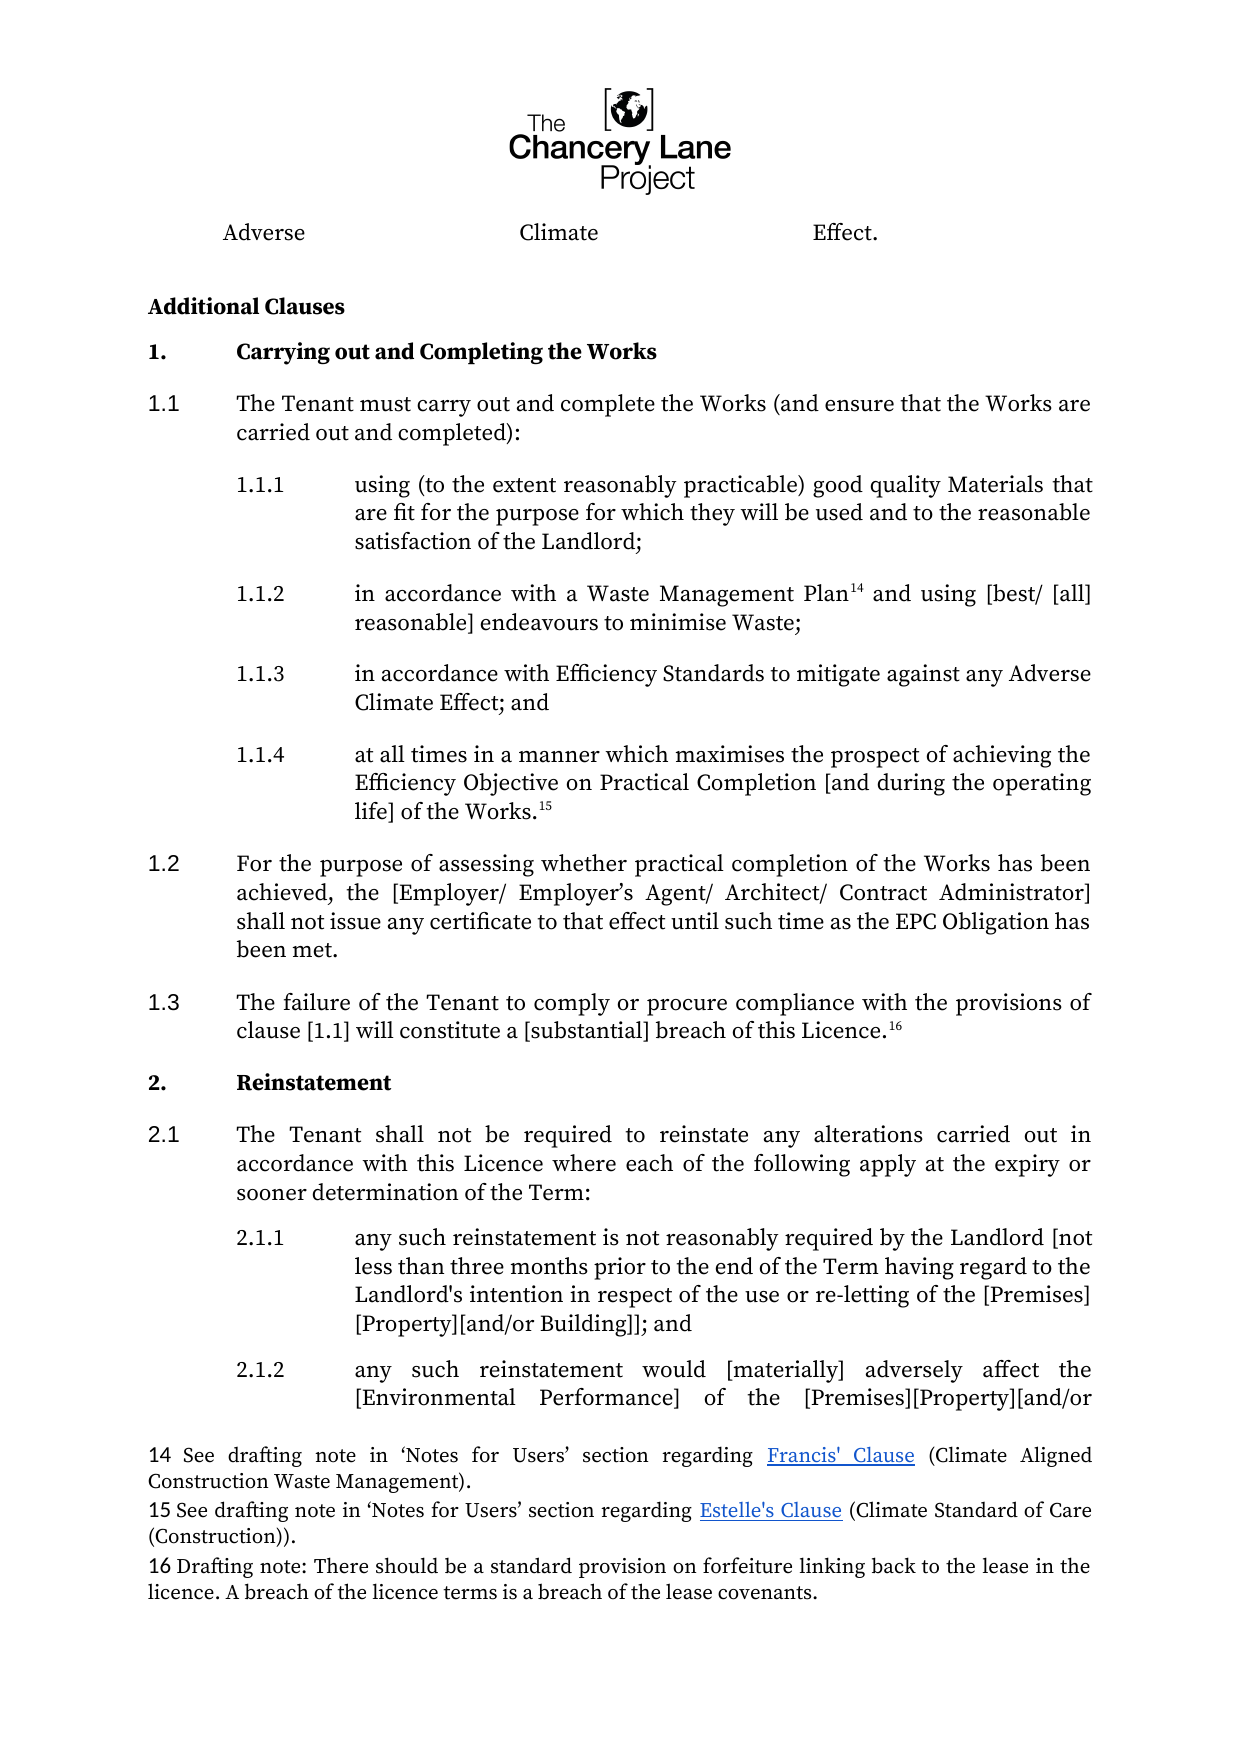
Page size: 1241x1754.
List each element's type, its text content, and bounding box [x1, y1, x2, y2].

list in accordance with a Waste Management Plan and using [best/ [all] reasonable] endeavours to minimise Waste; [236, 580, 1092, 638]
list any such reinstatement is not reasonably required by the Landlord [not less than three months prior to the end of the Term having regard to the Landlord's intention in respect of the use or re-letting of the [Premises][Property][and/or Building]]; and [236, 1224, 1092, 1339]
list The Tenant shall not be required to reinstate any alterations carried out in accordance with this Licence where each of the following apply at the expiry or sooner determination of the Term: [148, 1121, 1092, 1208]
list The failure of the Tenant to comply or procure compliance with the provisions of clause [1.1] will constitute a [substantial] breach of this Licence. [148, 988, 1092, 1046]
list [236, 1356, 1092, 1413]
list For the purpose of assessing whether practical completion of the Works has been achieved, the [Employer/ Employer’s Agent/ Architect/ Contract Administrator] shall not issue any certificate to that effect until such time as the EPC Obligation has been met. [148, 850, 1092, 966]
list The Tenant must carry out and complete the Works (and ensure that the Works are carried out and completed): [148, 390, 1092, 448]
list Carrying out and Completing the Works [148, 338, 1092, 367]
picture [509, 88, 731, 195]
list in accordance with Efficiency Standards to mitigate against any Adverse Climate Effect; and [236, 661, 1092, 718]
list using (to the extent reasonably practicable) good quality Materials that are fit for the purpose for which they will be used and to the reasonable satisfaction of the Landlord; [236, 471, 1092, 557]
list Reinstatement [148, 1069, 1092, 1098]
list at all times in a manner which maximises the prospect of achieving the Efficiency Objective on Practical Completion [and during the operating life] of the Works. [236, 741, 1092, 827]
text Additional Clauses [148, 293, 1092, 322]
